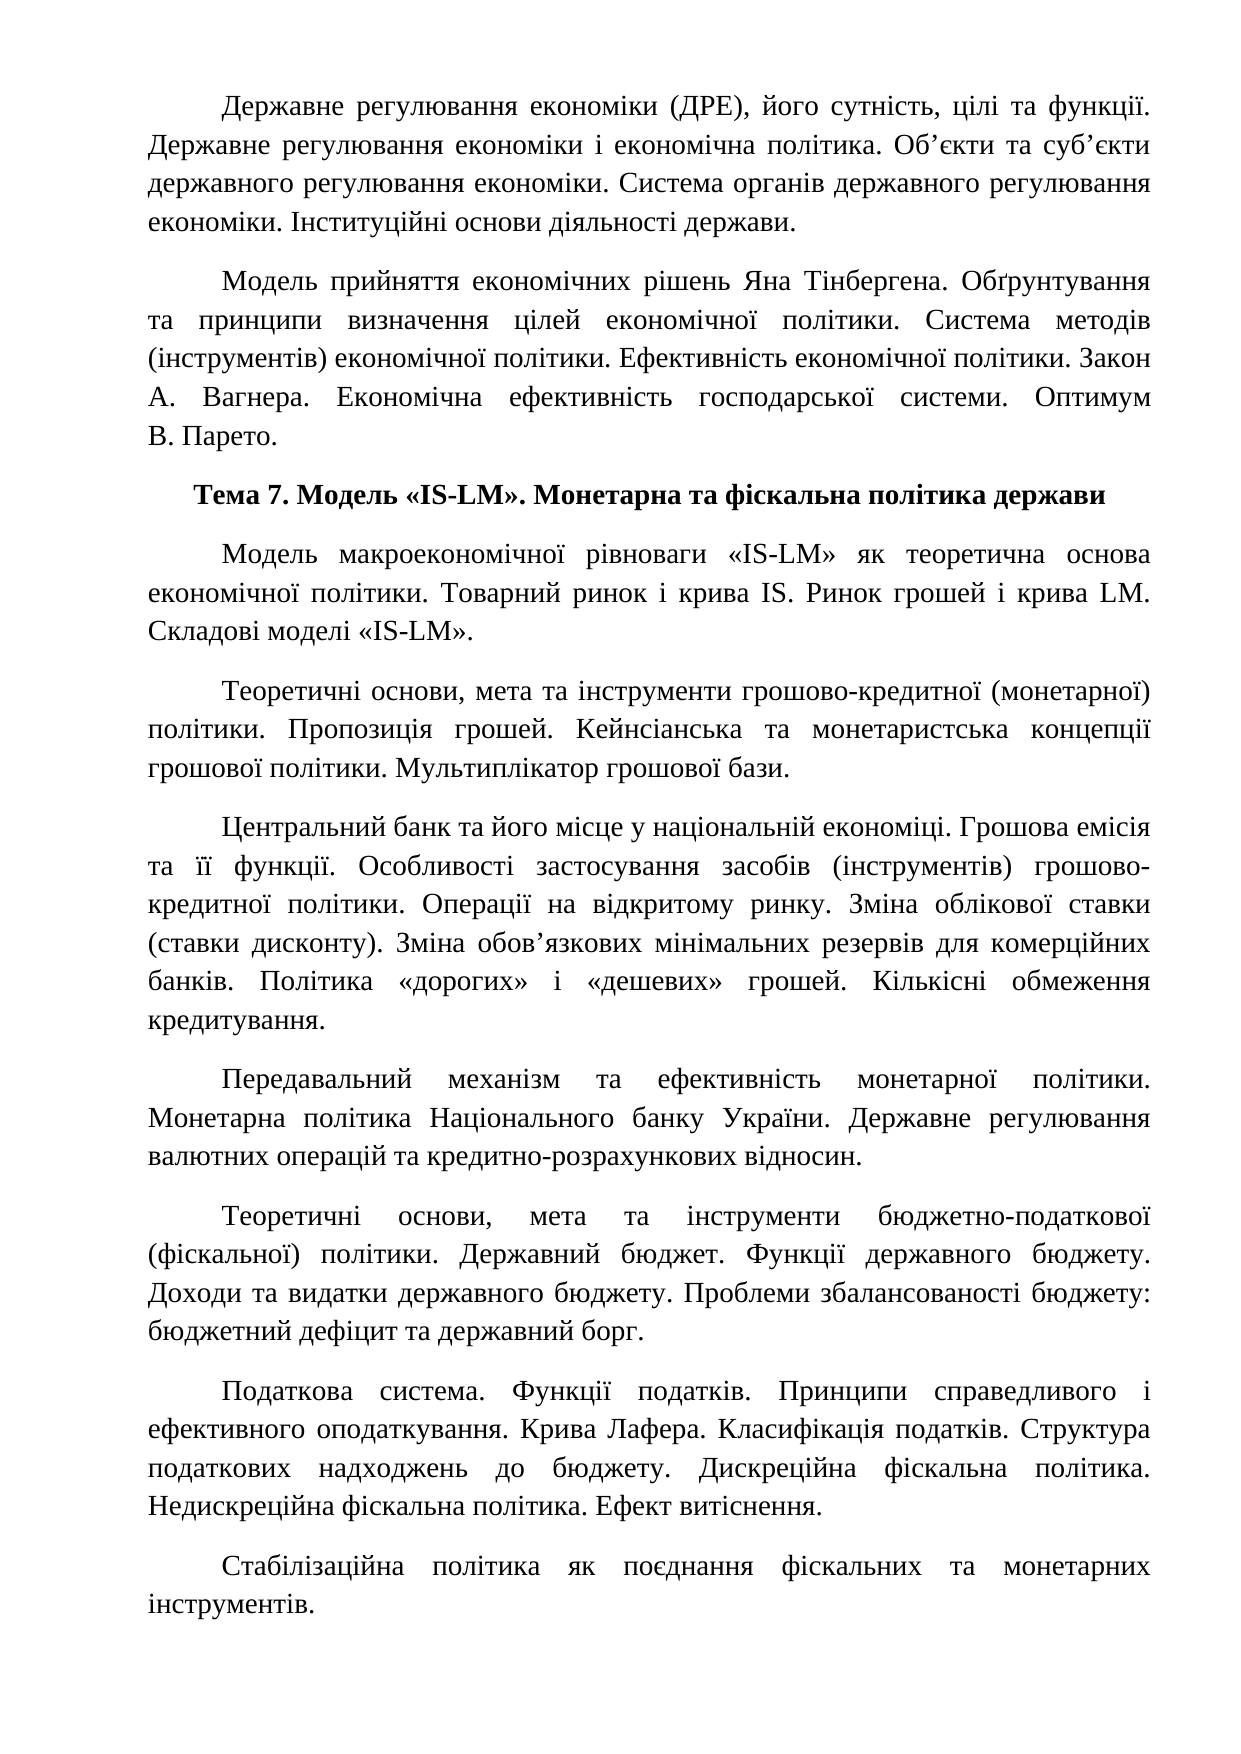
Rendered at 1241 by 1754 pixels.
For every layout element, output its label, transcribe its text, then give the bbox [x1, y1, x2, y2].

text Податкова система. Функції податків. Принципи справедливого і ефективного оподаткування. Крива Лафера. Класифікація податків. Структура податкових надходжень до бюджету. Дискреційна фіскальна політика. Недискреційна фіскальна політика. Ефект витіснення. [148, 1373, 1152, 1522]
text Теоретичні основи, мета та інструменти грошово-кредитної (монетарної) політики. Пропозиція грошей. Кейнсіанська та монетаристська концепції грошової політики. Мультиплікатор грошової бази. [148, 673, 1152, 783]
text Теоретичні основи, мета та інструменти бюджетно-податкової (фіскальної) політики. Державний бюджет. Функції державного бюджету. Доходи та видатки державного бюджету. Проблеми збалансованості бюджету: бюджетний дефіцит та державний борг. [148, 1198, 1152, 1347]
text Модель прийняття економічних рішень Яна Тінбергена. Обґрунтування та принципи визначення цілей економічної політики. Система методів (інструментів) економічної політики. Ефективність економічної політики. Закон А. Вагнера. Економічна ефективність господарської системи. Оптимум В. Парето. [148, 263, 1152, 451]
text Стабілізаційна політика як поєднання фіскальних та монетарних інструментів. [148, 1548, 1152, 1620]
text Модель макроекономічної рівноваги «IS-LM» як теоретична основа економічної політики. Товарний ринок і крива IS. Ринок грошей і крива LM. Складові моделі «IS-LM». [148, 536, 1152, 647]
text Центральний банк та його місце у національній економіці. Грошова емісія та її функції. Особливості застосування засобів (інструментів) грошово-кредитної політики. Операції на відкритому ринку. Зміна облікової ставки (ставки дисконту). Зміна обов’язкових мінімальних резервів для комерційних банків. Політика «дорогих» і «дешевих» грошей. Кількісні обмеження кредитування. [148, 809, 1152, 1036]
text Тема 7. Модель «IS-LM». Монетарна та фіскальна політика держави [148, 477, 1152, 511]
text Передавальний механізм та ефективність монетарної політики. Монетарна політика Національного банку України. Державне регулювання валютних операцій та кредитно-розрахункових відносин. [148, 1061, 1152, 1172]
text Державне регулювання економіки (ДРЕ), його сутність, цілі та функції. Державне регулювання економіки і економічна політика. Об’єкти та суб’єкти державного регулювання економіки. Система органів державного регулювання економіки. Інституційні основи діяльності держави. [148, 88, 1152, 238]
